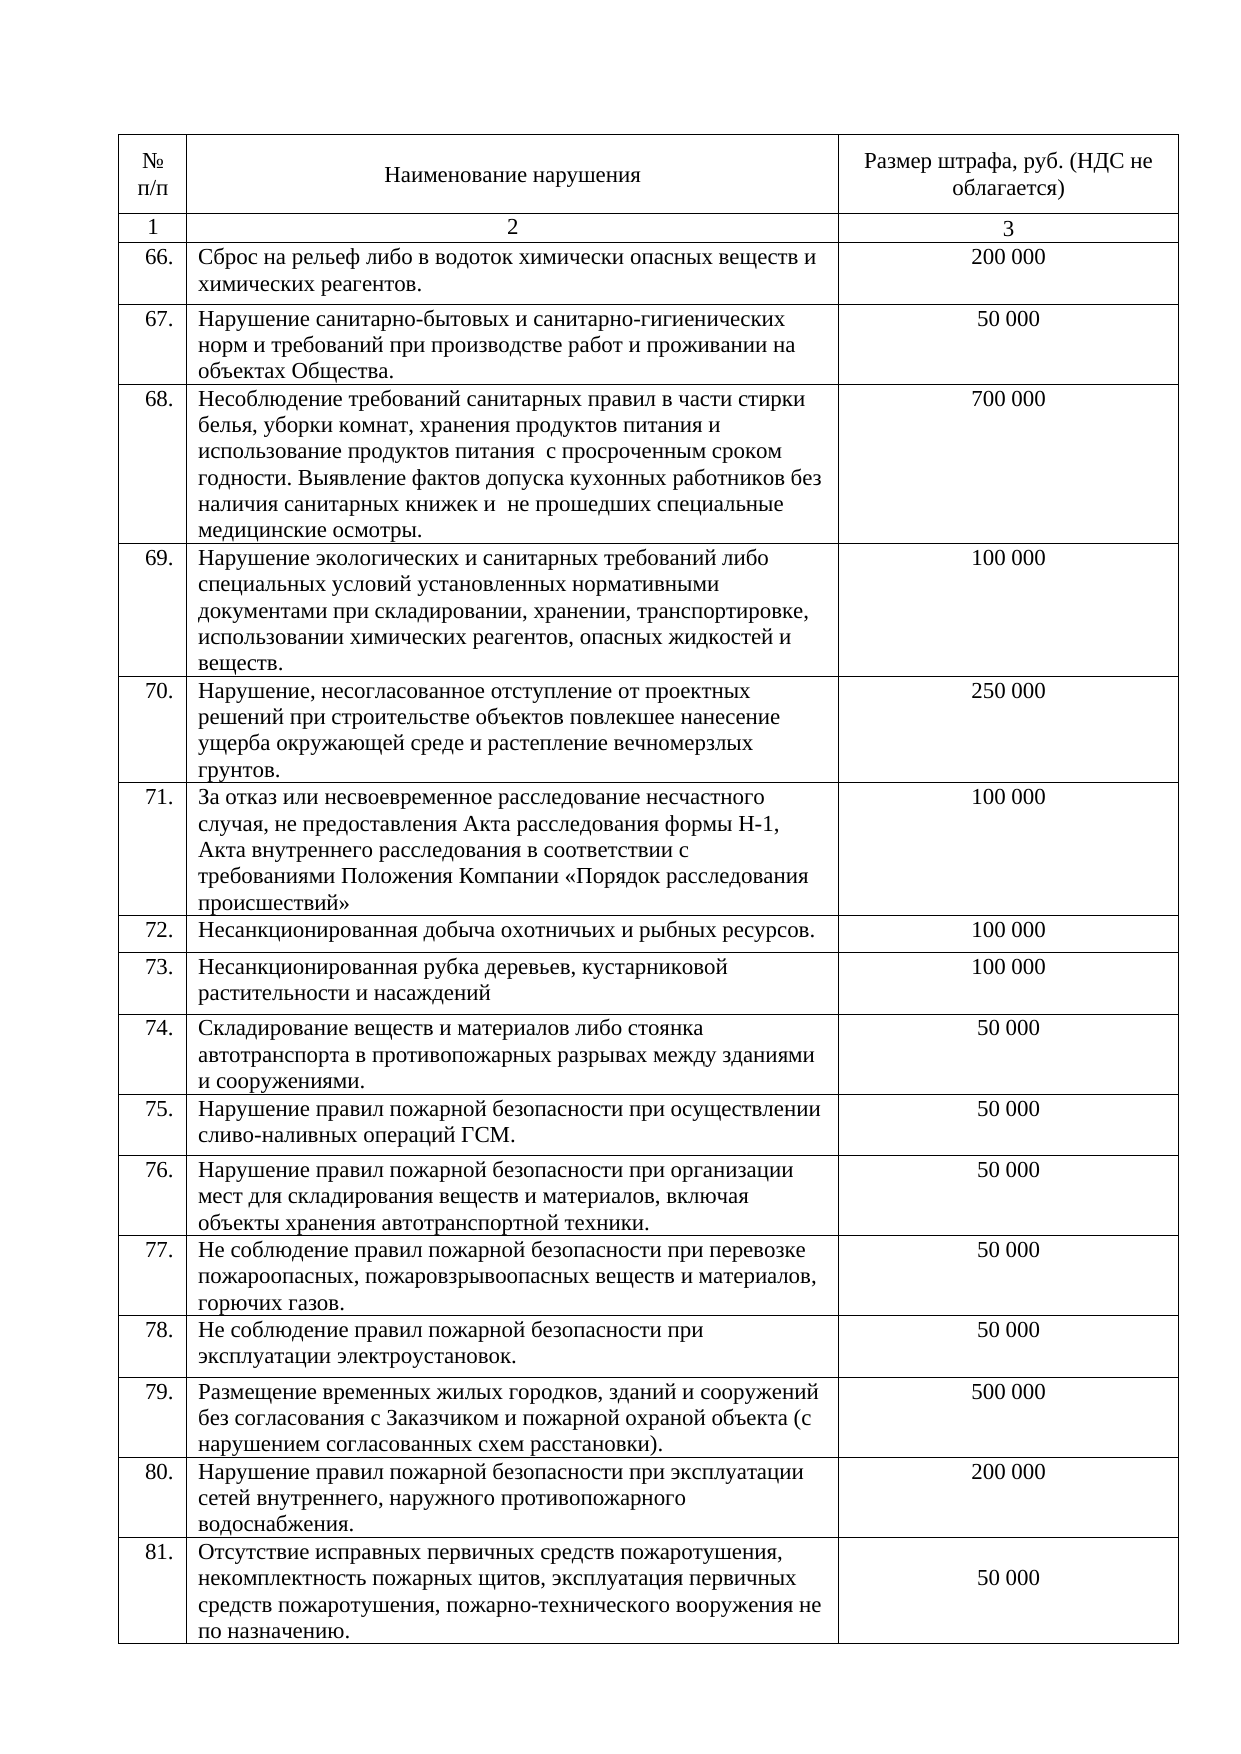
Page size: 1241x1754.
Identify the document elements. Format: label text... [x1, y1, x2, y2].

table_cell [119, 783, 186, 915]
table_cell Нарушение правил пожарной безопасности при эксплуатации сетей внутреннего, наружного противопожарного водоснабжения. [187, 1458, 838, 1537]
table_cell [119, 1316, 186, 1377]
table_cell 100 000 [839, 783, 1178, 915]
table_cell 250 000 [839, 677, 1178, 782]
table_cell Нарушение правил пожарной безопасности при осуществлении сливо-наливных операций ГСМ. [187, 1095, 838, 1155]
table_cell [119, 1538, 186, 1643]
table_cell [119, 1095, 186, 1155]
table_cell [119, 243, 186, 304]
table_cell 50 000 [839, 1538, 1178, 1643]
table_cell Не соблюдение правил пожарной безопасности при перевозке пожароопасных, пожаровзрывоопасных веществ и материалов, горючих газов. [187, 1236, 838, 1315]
table_cell [119, 916, 186, 952]
table_cell 50 000 [839, 1015, 1178, 1093]
table_cell Нарушение, несогласованное отступление от проектных решений при строительстве объектов повлекшее нанесение ущерба окружающей среде и растепление вечномерзлых грунтов. [187, 677, 838, 782]
table_header № п/п [119, 135, 186, 212]
table_cell [119, 1236, 186, 1315]
table_cell 100 000 [839, 544, 1178, 676]
table_cell 50 000 [839, 1095, 1178, 1155]
table_cell Отсутствие исправных первичных средств пожаротушения, некомплектность пожарных щитов, эксплуатация первичных средств пожаротушения, пожарно-технического вооружения не по назначению. [187, 1538, 838, 1643]
table_cell Складирование веществ и материалов либо стоянка автотранспорта в противопожарных разрывах между зданиями и сооружениями. [187, 1015, 838, 1093]
table_header Размер штрафа, руб. (НДС не облагается) [839, 135, 1178, 212]
table_cell [119, 1156, 186, 1235]
table_cell [119, 1458, 186, 1537]
table_cell 500 000 [839, 1378, 1178, 1457]
table_cell Сброс на рельеф либо в водоток химически опасных веществ и химических реагентов. [187, 243, 838, 304]
table_cell [119, 677, 186, 782]
table_cell 50 000 [839, 1156, 1178, 1235]
table_header Наименование нарушения [187, 135, 838, 212]
table_cell 3 [839, 214, 1178, 242]
table_cell [119, 305, 186, 384]
table_cell 200 000 [839, 1458, 1178, 1537]
table_cell За отказ или несвоевременное расследование несчастного случая, не предоставления Акта расследования формы Н-1, Акта внутреннего расследования в соответствии с требованиями Положения Компании «Порядок расследования происшествий» [187, 783, 838, 915]
table_cell 100 000 [839, 916, 1178, 952]
table_cell Нарушение экологических и санитарных требований либо специальных условий установленных нормативными документами при складировании, хранении, транспортировке, использовании химических реагентов, опасных жидкостей и веществ. [187, 544, 838, 676]
table_cell [119, 544, 186, 676]
table_cell Несанкционированная рубка деревьев, кустарниковой растительности и насаждений [187, 953, 838, 1013]
table_cell 50 000 [839, 305, 1178, 384]
table_cell [119, 953, 186, 1013]
table_cell Нарушение санитарно-бытовых и санитарно-гигиенических норм и требований при производстве работ и проживании на объектах Общества. [187, 305, 838, 384]
table_cell [119, 1378, 186, 1457]
table_cell 2 [187, 214, 838, 242]
table_cell [119, 385, 186, 543]
table_cell 100 000 [839, 953, 1178, 1013]
table_cell Несанкционированная добыча охотничьих и рыбных ресурсов. [187, 916, 838, 952]
table_cell Несоблюдение требований санитарных правил в части стирки белья, уборки комнат, хранения продуктов питания и использование продуктов питания с просроченным сроком годности. Выявление фактов допуска кухонных работников без наличия санитарных книжек и не прошедших специальные медицинские осмотры. [187, 385, 838, 543]
table_cell 1 [119, 214, 186, 242]
table_cell Нарушение правил пожарной безопасности при организации мест для складирования веществ и материалов, включая объекты хранения автотранспортной техники. [187, 1156, 838, 1235]
table_cell Не соблюдение правил пожарной безопасности при эксплуатации электроустановок. [187, 1316, 838, 1377]
table_cell 50 000 [839, 1316, 1178, 1377]
table_cell [119, 1015, 186, 1093]
table_cell 50 000 [839, 1236, 1178, 1315]
table_cell 200 000 [839, 243, 1178, 304]
table_cell Размещение временных жилых городков, зданий и сооружений без согласования с Заказчиком и пожарной охраной объекта (с нарушением согласованных схем расстановки). [187, 1378, 838, 1457]
table_cell 700 000 [839, 385, 1178, 543]
